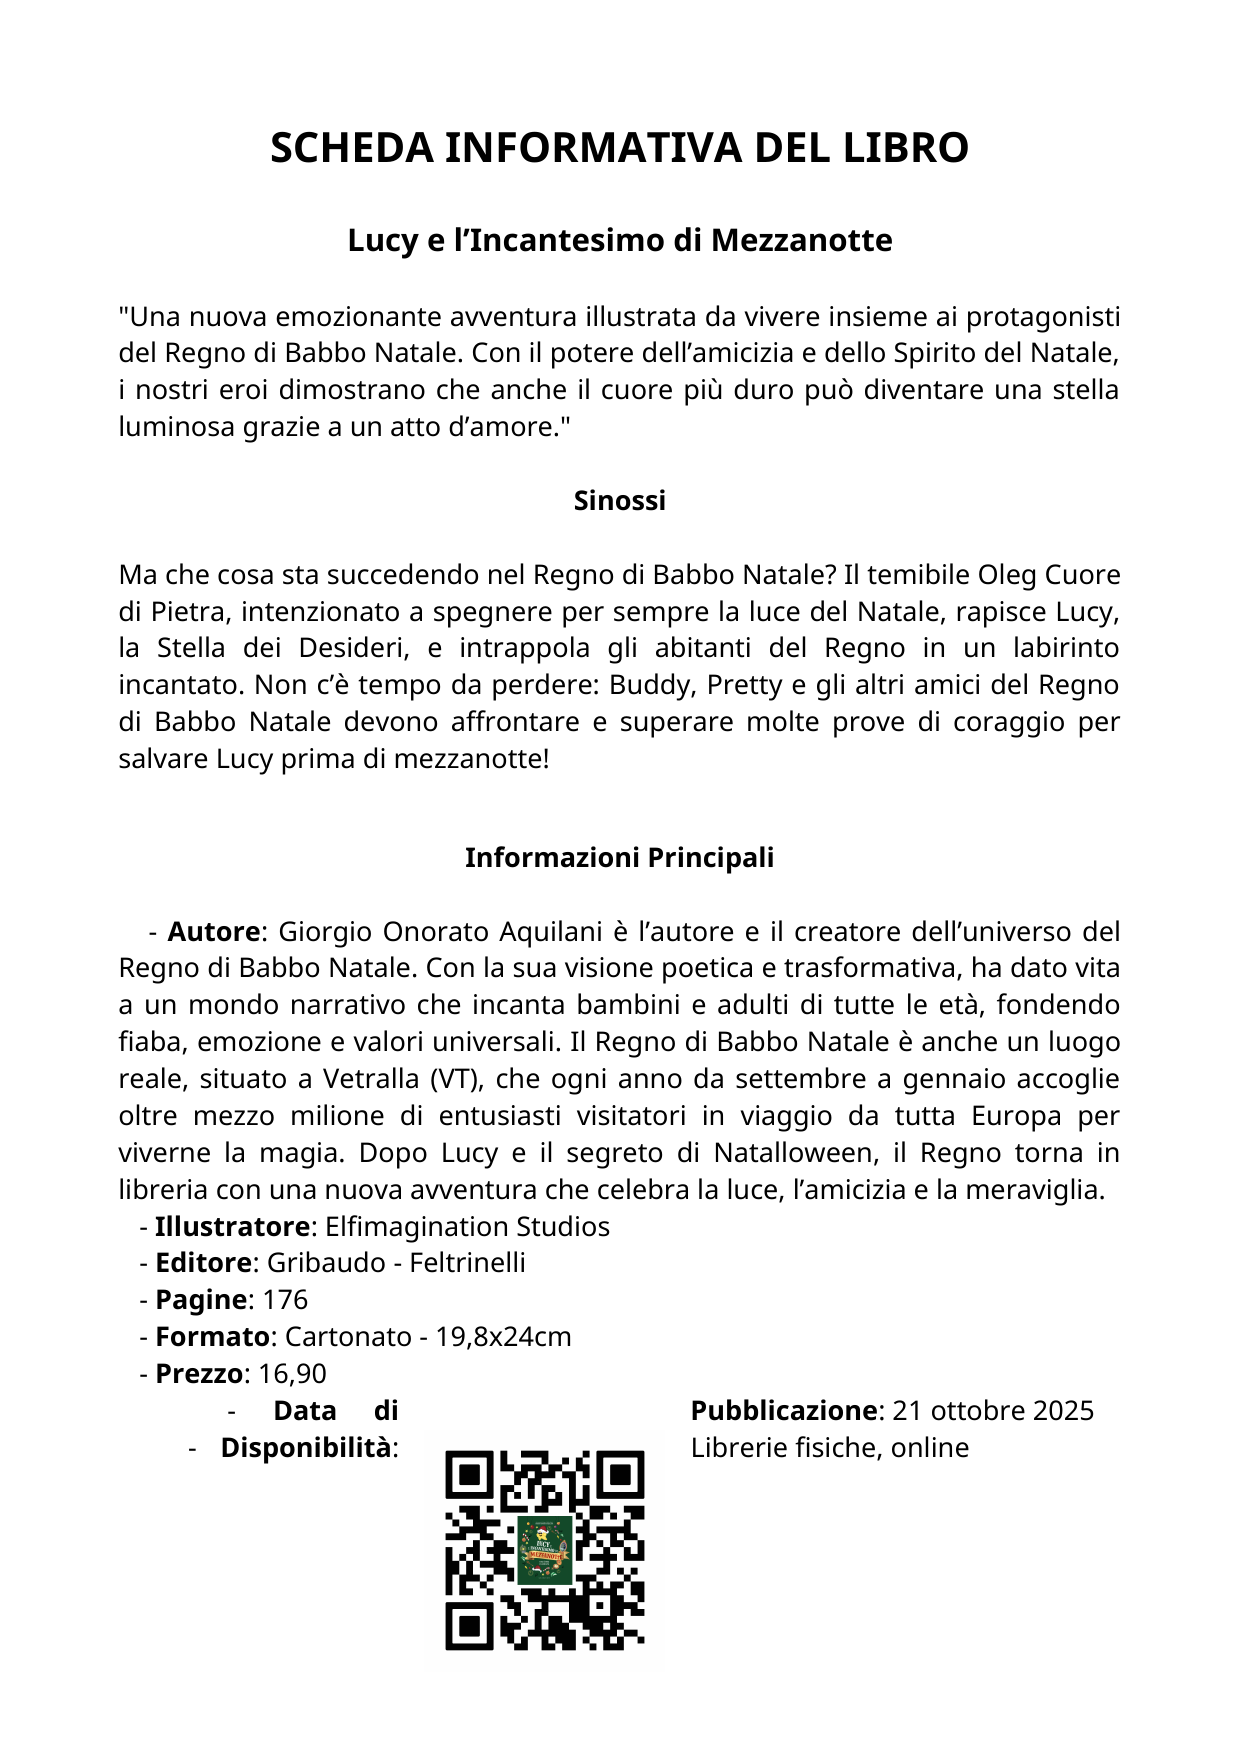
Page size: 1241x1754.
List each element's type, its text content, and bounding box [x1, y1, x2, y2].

text Lucy e l’Incantesimo di Mezzanotte [118, 217, 1122, 260]
text - Data di Pubblicazione: 21 ottobre 2025 [118, 1391, 1122, 1428]
text - Prezzo: 16,90 [118, 1354, 1122, 1391]
text - Illustratore: Elfimagination Studios [118, 1207, 1122, 1244]
text - Pagine: 176 [118, 1281, 1122, 1318]
text - Editore: Gribaudo - Feltrinelli [118, 1244, 1122, 1281]
picture [424, 1430, 666, 1671]
text - Formato: Cartonato - 19,8x24cm [118, 1318, 1122, 1354]
text SCHEDA INFORMATIVA DEL LIBRO [118, 118, 1122, 175]
text Ma che cosa sta succedendo nel Regno di Babbo Natale? Il temibile Oleg Cuore di Pietra, intenzionato a spegnere per sempre la luce del Natale, rapisce Lucy, la Stella dei Desideri, e intrappola gli abitanti del Regno in un labirinto incantato. Non c’è tempo da perdere: Buddy, Pretty e gli altri amici del Regno di Babbo Natale devono affrontare e superare molte prove di coraggio per salvare Lucy prima di mezzanotte! [118, 555, 1122, 776]
text "Una nuova emozionante avventura illustrata da vivere insieme ai protagonisti del Regno di Babbo Natale. Con il potere dell’amicizia e dello Spirito del Natale, i nostri eroi dimostrano che anche il cuore più duro può diventare una stella luminosa grazie a un atto d’amore." [118, 297, 1122, 444]
text - Autore: Giorgio Onorato Aquilani è l’autore e il creatore dell’universo del Regno di Babbo Natale. Con la sua visione poetica e trasformativa, ha dato vita a un mondo narrativo che incanta bambini e adulti di tutte le età, fondendo fiaba, emozione e valori universali. Il Regno di Babbo Natale è anche un luogo reale, situato a Vetralla (VT), che ogni anno da settembre a gennaio accoglie oltre mezzo milione di entusiasti visitatori in viaggio da tutta Europa per viverne la magia. Dopo Lucy e il segreto di Natalloween, il Regno torna in libreria con una nuova avventura che celebra la luce, l’amicizia e la meraviglia. [118, 912, 1122, 1207]
text - Disponibilità: Librerie fisiche, online [118, 1428, 1122, 1465]
text Sinossi [118, 481, 1122, 518]
text Informazioni Principali [118, 838, 1122, 875]
